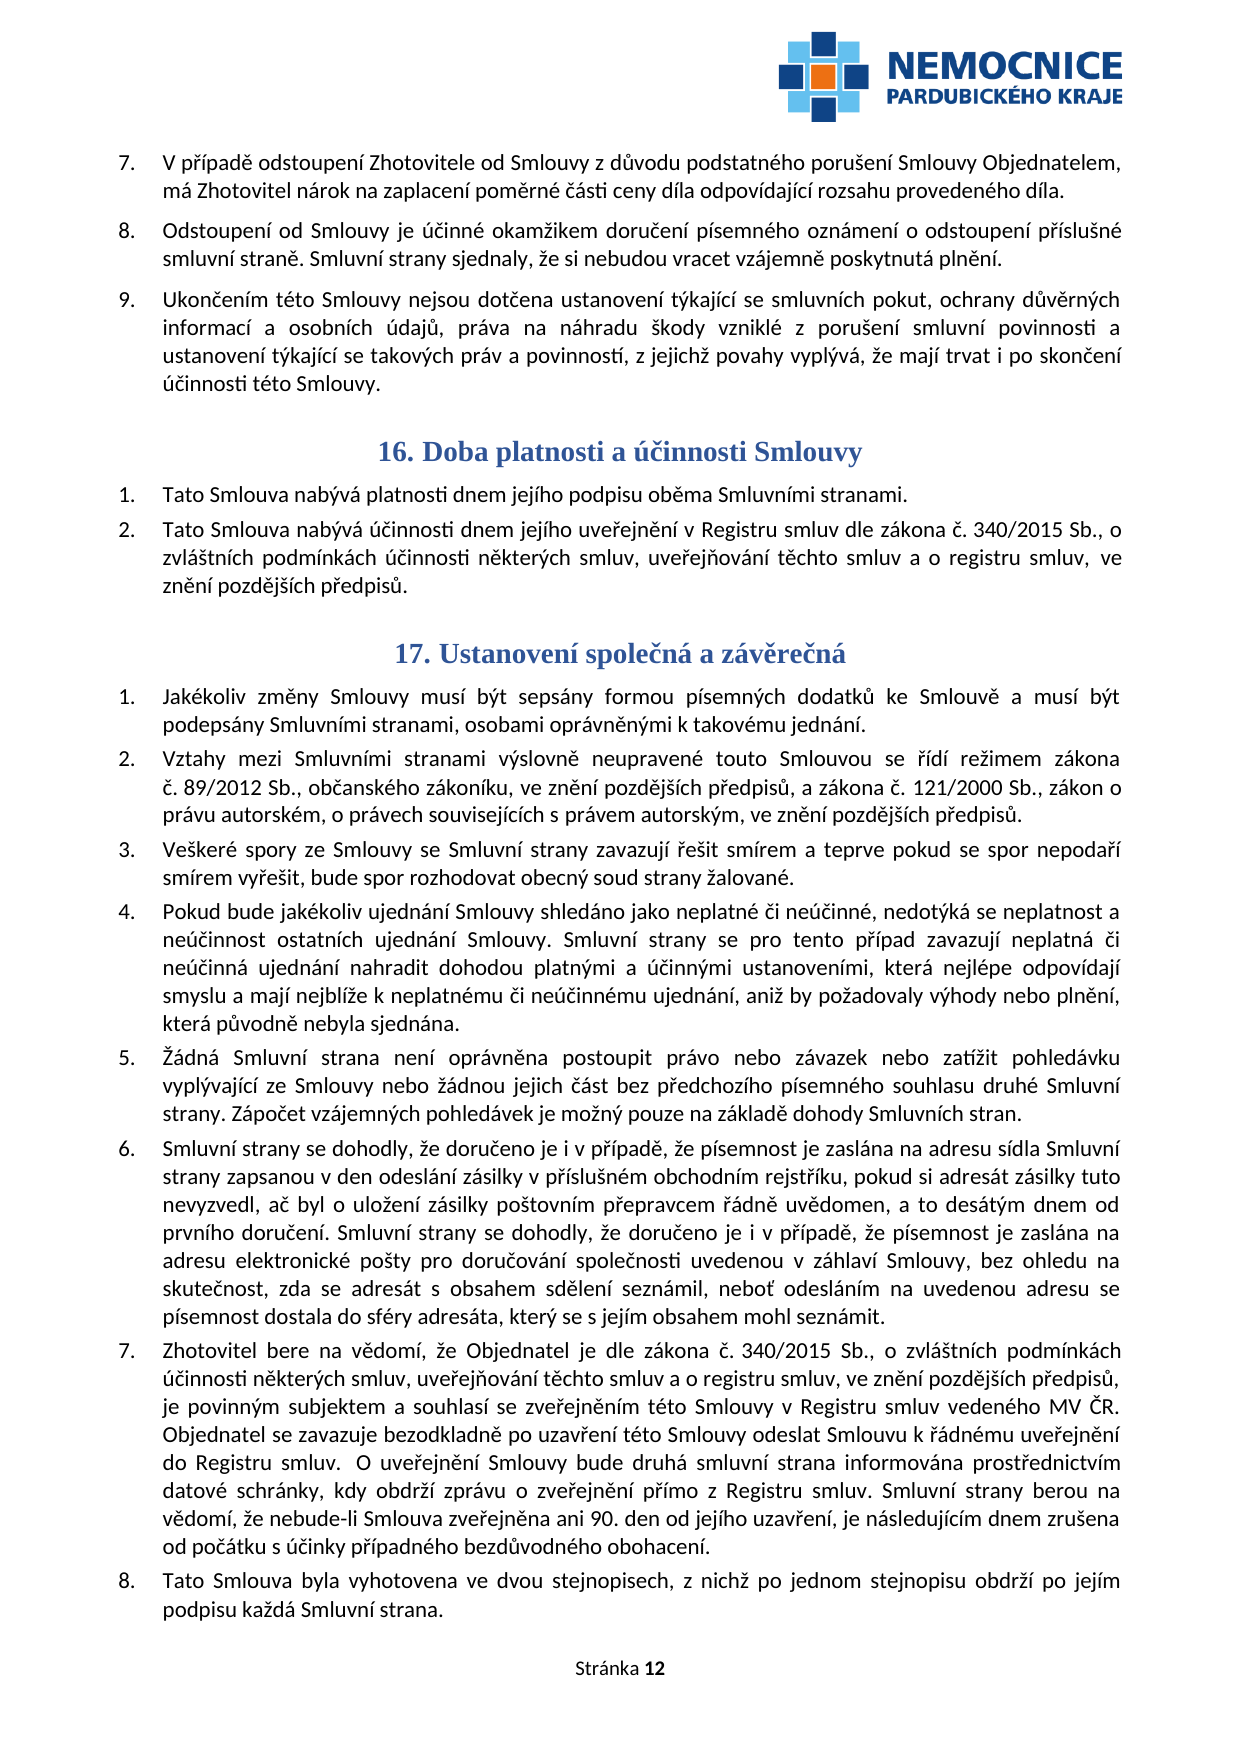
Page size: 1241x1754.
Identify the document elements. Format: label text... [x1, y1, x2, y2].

list Jakékoliv změny Smlouvy musí být sepsány formou písemných dodatků ke Smlouvě a musí být podepsány Smluvními stranami, osobami oprávněnými k takovému jednání. [118, 682, 1122, 738]
list Žádná Smluvní strana není oprávněna postoupit právo nebo závazek nebo zatížit pohledávku vyplývající ze Smlouvy nebo žádnou jejich část bez předchozího písemného souhlasu druhé Smluvní strany. Zápočet vzájemných pohledávek je možný pouze na základě dohody Smluvních stran. [118, 1043, 1122, 1128]
subtitle Ustanovení společná a závěrečná [118, 636, 1122, 670]
list Ukončením této Smlouvy nejsou dotčena ustanovení týkající se smluvních pokut, ochrany důvěrných informací a osobních údajů, práva na náhradu škody vzniklé z porušení smluvní povinnosti a ustanovení týkající se takových práv a povinností, z jejichž povahy vyplývá, že mají trvat i po skončení účinnosti této Smlouvy. [118, 285, 1122, 397]
list Tato Smlouva byla vyhotovena ve dvou stejnopisech, z nichž po jednom stejnopisu obdrží po jejím podpisu každá Smluvní strana. [118, 1567, 1122, 1623]
list Vztahy mezi Smluvními stranami výslovně neupravené touto Smlouvou se řídí režimem zákona č. 89/2012 Sb., občanského zákoníku, ve znění pozdějších předpisů, a zákona č. 121/2000 Sb., zákon o právu autorském, o právech souvisejících s právem autorským, ve znění pozdějších předpisů. [118, 744, 1122, 829]
list V případě odstoupení Zhotovitele od Smlouvy z důvodu podstatného porušení Smlouvy Objednatelem, má Zhotovitel nárok na zaplacení poměrné části ceny díla odpovídající rozsahu provedeného díla. [118, 148, 1122, 204]
subtitle Doba platnosti a účinnosti Smlouvy [118, 434, 1122, 468]
list Tato Smlouva nabývá platnosti dnem jejího podpisu oběma Smluvními stranami. [118, 480, 1122, 508]
list Odstoupení od Smlouvy je účinné okamžikem doručení písemného oznámení o odstoupení příslušné smluvní straně. Smluvní strany sjednaly, že si nebudou vracet vzájemně poskytnutá plnění. [118, 216, 1122, 272]
list Tato Smlouva nabývá účinnosti dnem jejího uveřejnění v Registru smluv dle zákona č. 340/2015 Sb., o zvláštních podmínkách účinnosti některých smluv, uveřejňování těchto smluv a o registru smluv, ve znění pozdějších předpisů. [118, 515, 1122, 599]
picture [777, 30, 1123, 123]
list Veškeré spory ze Smlouvy se Smluvní strany zavazují řešit smírem a teprve pokud se spor nepodaří smírem vyřešit, bude spor rozhodovat obecný soud strany žalované. [118, 835, 1122, 891]
list Zhotovitel bere na vědomí, že Objednatel je dle zákona č. 340/2015 Sb., o zvláštních podmínkách účinnosti některých smluv, uveřejňování těchto smluv a o registru smluv, ve znění pozdějších předpisů, je povinným subjektem a souhlasí se zveřejněním této Smlouvy v Registru smluv vedeného MV ČR. Objednatel se zavazuje bezodkladně po uzavření této Smlouvy odeslat Smlouvu k řádnému uveřejnění do Registru smluv. O uveřejnění Smlouvy bude druhá smluvní strana informována prostřednictvím datové schránky, kdy obdrží zprávu o zveřejnění přímo z Registru smluv. Smluvní strany berou na vědomí, že nebude-li Smlouva zveřejněna ani 90. den od jejího uzavření, je následujícím dnem zrušena od počátku s účinky případného bezdůvodného obohacení. [118, 1336, 1122, 1560]
list Smluvní strany se dohodly, že doručeno je i v případě, že písemnost je zaslána na adresu sídla Smluvní strany zapsanou v den odeslání zásilky v příslušném obchodním rejstříku, pokud si adresát zásilky tuto nevyzvedl, ač byl o uložení zásilky poštovním přepravcem řádně uvědomen, a to desátým dnem od prvního doručení. Smluvní strany se dohodly, že doručeno je i v případě, že písemnost je zaslána na adresu elektronické pošty pro doručování společnosti uvedenou v záhlaví Smlouvy, bez ohledu na skutečnost, zda se adresát s obsahem sdělení seznámil, neboť odesláním na uvedenou adresu se písemnost dostala do sféry adresáta, který se s jejím obsahem mohl seznámit. [118, 1134, 1122, 1330]
list Pokud bude jakékoliv ujednání Smlouvy shledáno jako neplatné či neúčinné, nedotýká se neplatnost a neúčinnost ostatních ujednání Smlouvy. Smluvní strany se pro tento případ zavazují neplatná či neúčinná ujednání nahradit dohodou platnými a účinnými ustanoveními, která nejlépe odpovídají smyslu a mají nejblíže k neplatnému či neúčinnému ujednání, aniž by požadovaly výhody nebo plnění, která původně nebyla sjednána. [118, 897, 1122, 1037]
